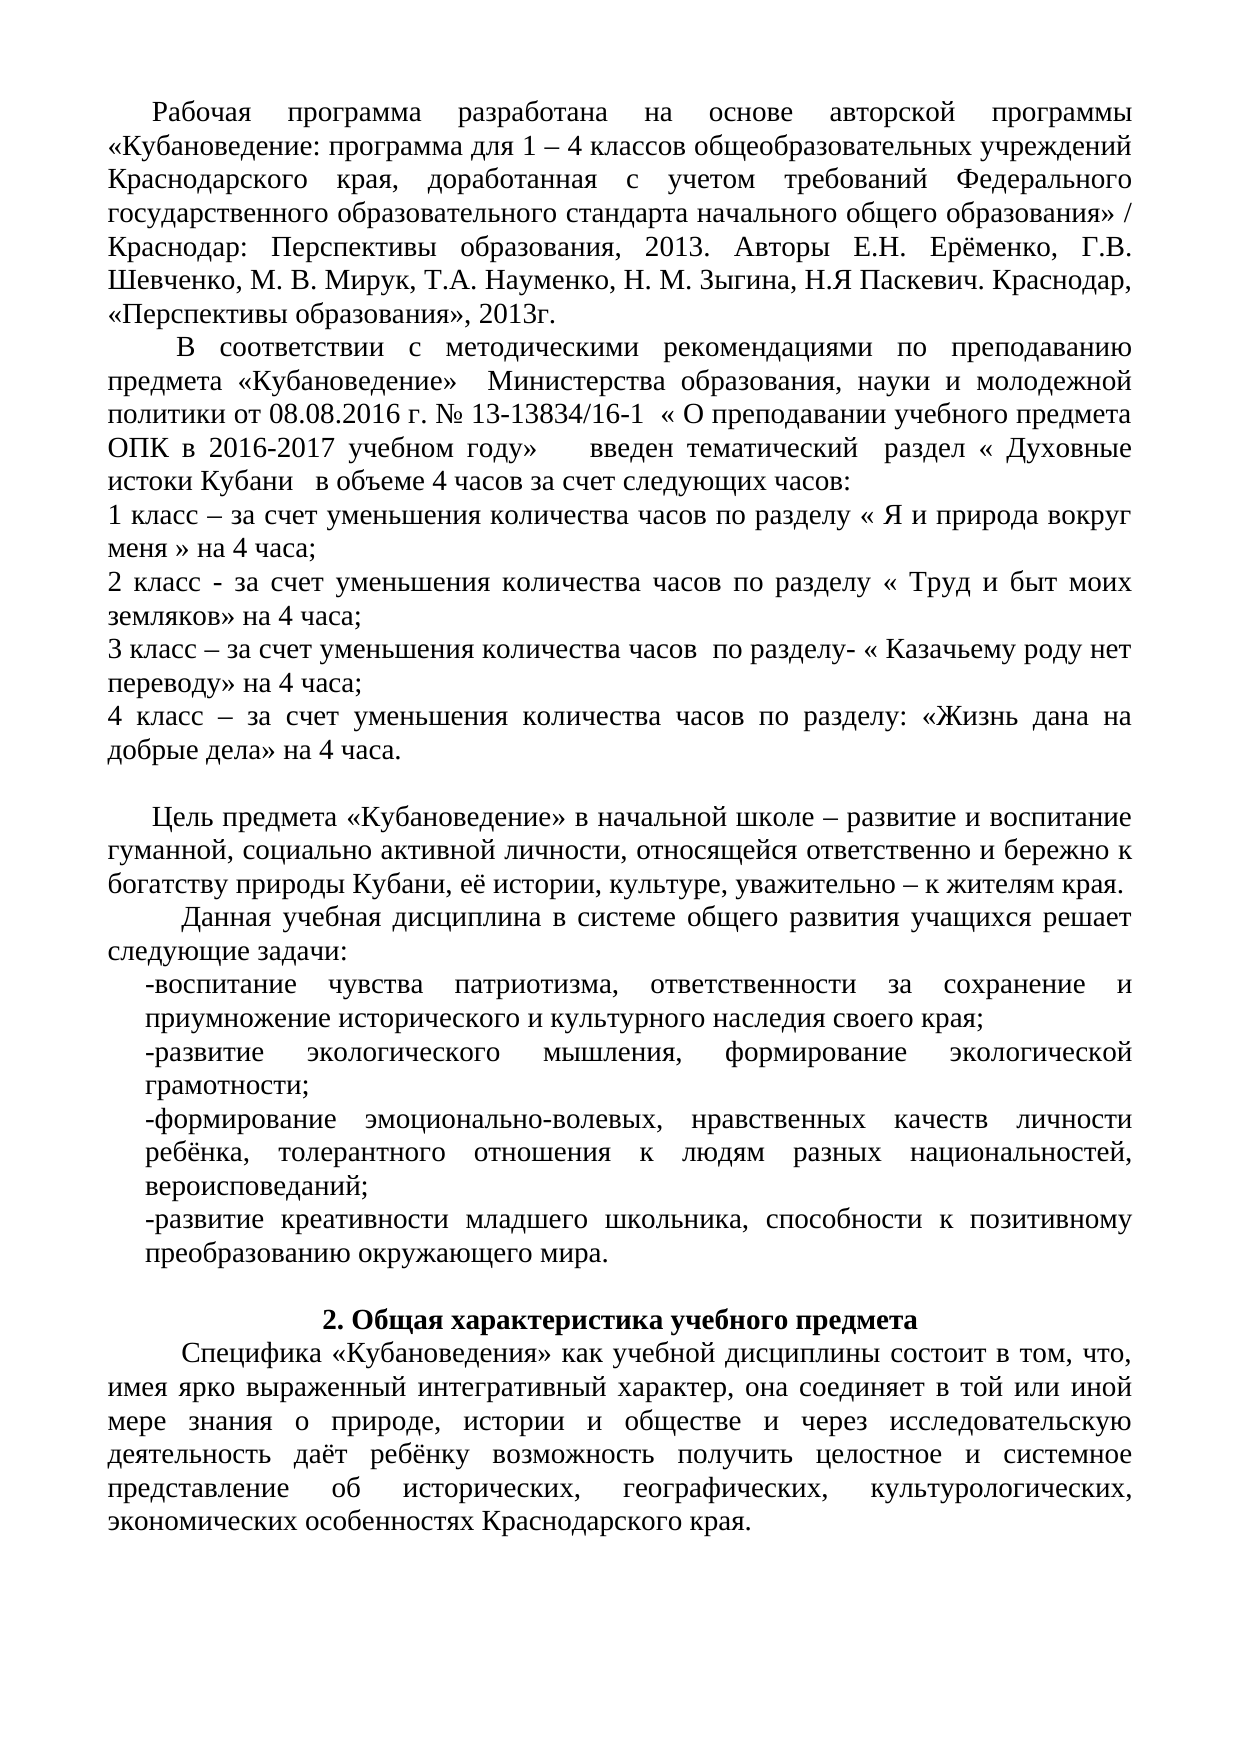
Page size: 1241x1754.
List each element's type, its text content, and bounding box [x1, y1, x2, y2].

text 4 класс – за счет уменьшения количества часов по разделу: «Жизнь дана на добрые дела» на 4 часа. [107, 698, 1133, 765]
text 2. Общая характеристика учебного предмета [107, 1302, 1133, 1336]
text 3 класс – за счет уменьшения количества часов по разделу- « Казачьему роду нет переводу» на 4 часа; [107, 631, 1133, 698]
text -развитие экологического мышления, формирование экологической грамотности; [145, 1034, 1133, 1101]
text В соответствии с методическими рекомендациями по преподаванию предмета «Кубановедение» Министерства образования, науки и молодежной политики от 08.08.2016 г. № 13-13834/16-1 « О преподавании учебного предмета ОПК в 2016-2017 учебном году» введен тематический раздел « Духовные истоки Кубани в объеме 4 часов за счет следующих часов: [107, 329, 1133, 497]
text 1 класс – за счет уменьшения количества часов по разделу « Я и природа вокруг меня » на 4 часа; [107, 497, 1133, 564]
text -воспитание чувства патриотизма, ответственности за сохранение и приумножение исторического и культурного наследия своего края; [145, 967, 1133, 1034]
text Рабочая программа разработана на основе авторской программы «Кубановедение: программа для 1 – 4 классов общеобразовательных учреждений Краснодарского края, доработанная с учетом требований Федерального государственного образовательного стандарта начального общего образования» / Краснодар: Перспективы образования, 2013. Авторы Е.Н. Ерёменко, Г.В. Шевченко, М. В. Мирук, Т.А. Науменко, Н. М. Зыгина, Н.Я Паскевич. Краснодар, «Перспективы образования», 2013г. [107, 94, 1133, 329]
text -развитие креативности младшего школьника, способности к позитивному преобразованию окружающего мира. [145, 1201, 1133, 1268]
text 2 класс - за счет уменьшения количества часов по разделу « Труд и быт моих земляков» на 4 часа; [107, 564, 1133, 631]
text Данная учебная дисциплина в системе общего развития учащихся решает следующие задачи: [107, 899, 1133, 967]
text Специфика «Кубановедения» как учебной дисциплины состоит в том, что, имея ярко выраженный интегративный характер, она соединяет в той или иной мере знания о природе, истории и обществе и через исследовательскую деятельность даёт ребёнку возможность получить целостное и системное представление об исторических, географических, культурологических, экономических особенностях Краснодарского края. [107, 1336, 1133, 1537]
text Цель предмета «Кубановедение» в начальной школе – развитие и воспитание гуманной, социально активной личности, относящейся ответственно и бережно к богатству природы Кубани, её истории, культуре, уважительно – к жителям края. [107, 799, 1133, 899]
text -формирование эмоционально-волевых, нравственных качеств личности ребёнка, толерантного отношения к людям разных национальностей, вероисповеданий; [145, 1101, 1133, 1201]
